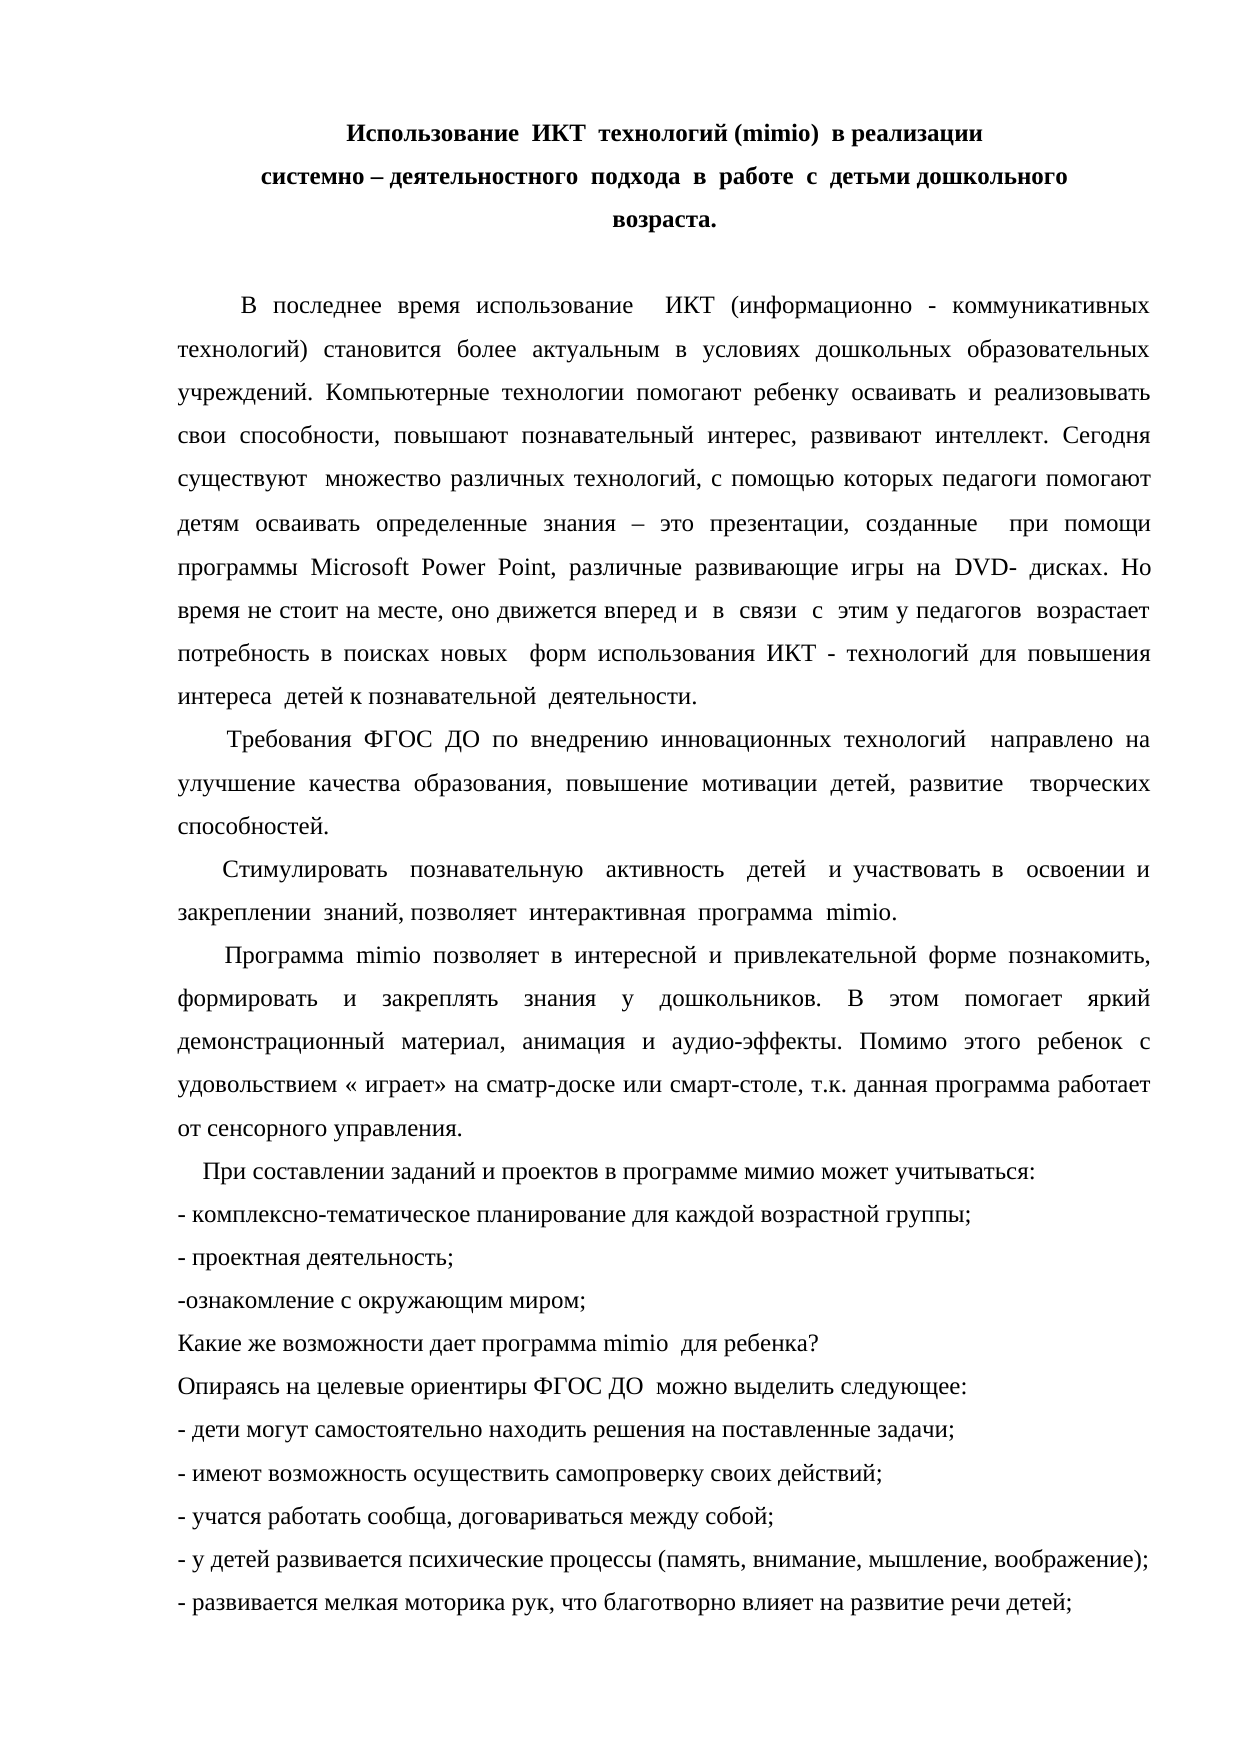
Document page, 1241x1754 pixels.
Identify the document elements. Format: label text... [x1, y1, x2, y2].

text В последнее время использование ИКТ (информационно - коммуникативных технологий) становится более актуальным в условиях дошкольных образовательных учреждений. Компьютерные технологии помогают ребенку осваивать и реализовывать свои способности, повышают познавательный интерес, развивают интеллект. Сегодня существуют множество различных технологий, с помощью которых педагоги помогают детям осваивать определенные знания – это презентации, созданные при помощи программы Microsoft Power Point, различные развивающие игры на DVD- дисках. Но время не стоит на месте, оно движется вперед и в связи с этим у педагогов возрастает потребность в поисках новых форм использования ИКТ - технологий для повышения интереса детей к познавательной деятельности. [177, 291, 1152, 710]
text При составлении заданий и проектов в программе мимио может учитываться: [177, 1156, 1152, 1184]
text -ознакомление с окружающим миром; [177, 1285, 1152, 1314]
text - имеют возможность осуществить самопроверку своих действий; [177, 1458, 1152, 1486]
text Опираясь на целевые ориентиры ФГОС ДО можно выделить следующее: [177, 1371, 1152, 1400]
text системно – деятельностного подхода в работе с детьми дошкольного возраста. [177, 161, 1152, 233]
text - проектная деятельность; [177, 1242, 1152, 1271]
text Использование ИКТ технологий (mimio) в реализации [177, 118, 1152, 147]
text - у детей развивается психические процессы (память, внимание, мышление, воображение); [177, 1544, 1152, 1573]
text - развивается мелкая моторика рук, что благотворно влияет на развитие речи детей; [177, 1587, 1152, 1616]
text - дети могут самостоятельно находить решения на поставленные задачи; [177, 1414, 1152, 1443]
text Требования ФГОС ДО по внедрению инновационных технологий направлено на улучшение качества образования, повышение мотивации детей, развитие творческих способностей. [177, 724, 1152, 839]
text - учатся работать сообща, договариваться между собой; [177, 1501, 1152, 1529]
text Стимулировать познавательную активность детей и участвовать в освоении и закреплении знаний, позволяет интерактивная программа mimio. [177, 854, 1152, 926]
text Программа mimio позволяет в интересной и привлекательной форме познакомить, формировать и закреплять знания у дошкольников. В этом помогает яркий демонстрационный материал, анимация и аудио-эффекты. Помимо этого ребенок с удовольствием « играет» на сматр-доске или смарт-столе, т.к. данная программа работает от сенсорного управления. [177, 940, 1152, 1141]
text - комплексно-тематическое планирование для каждой возрастной группы; [177, 1199, 1152, 1228]
text Какие же возможности дает программа mimio для ребенка? [177, 1328, 1152, 1357]
